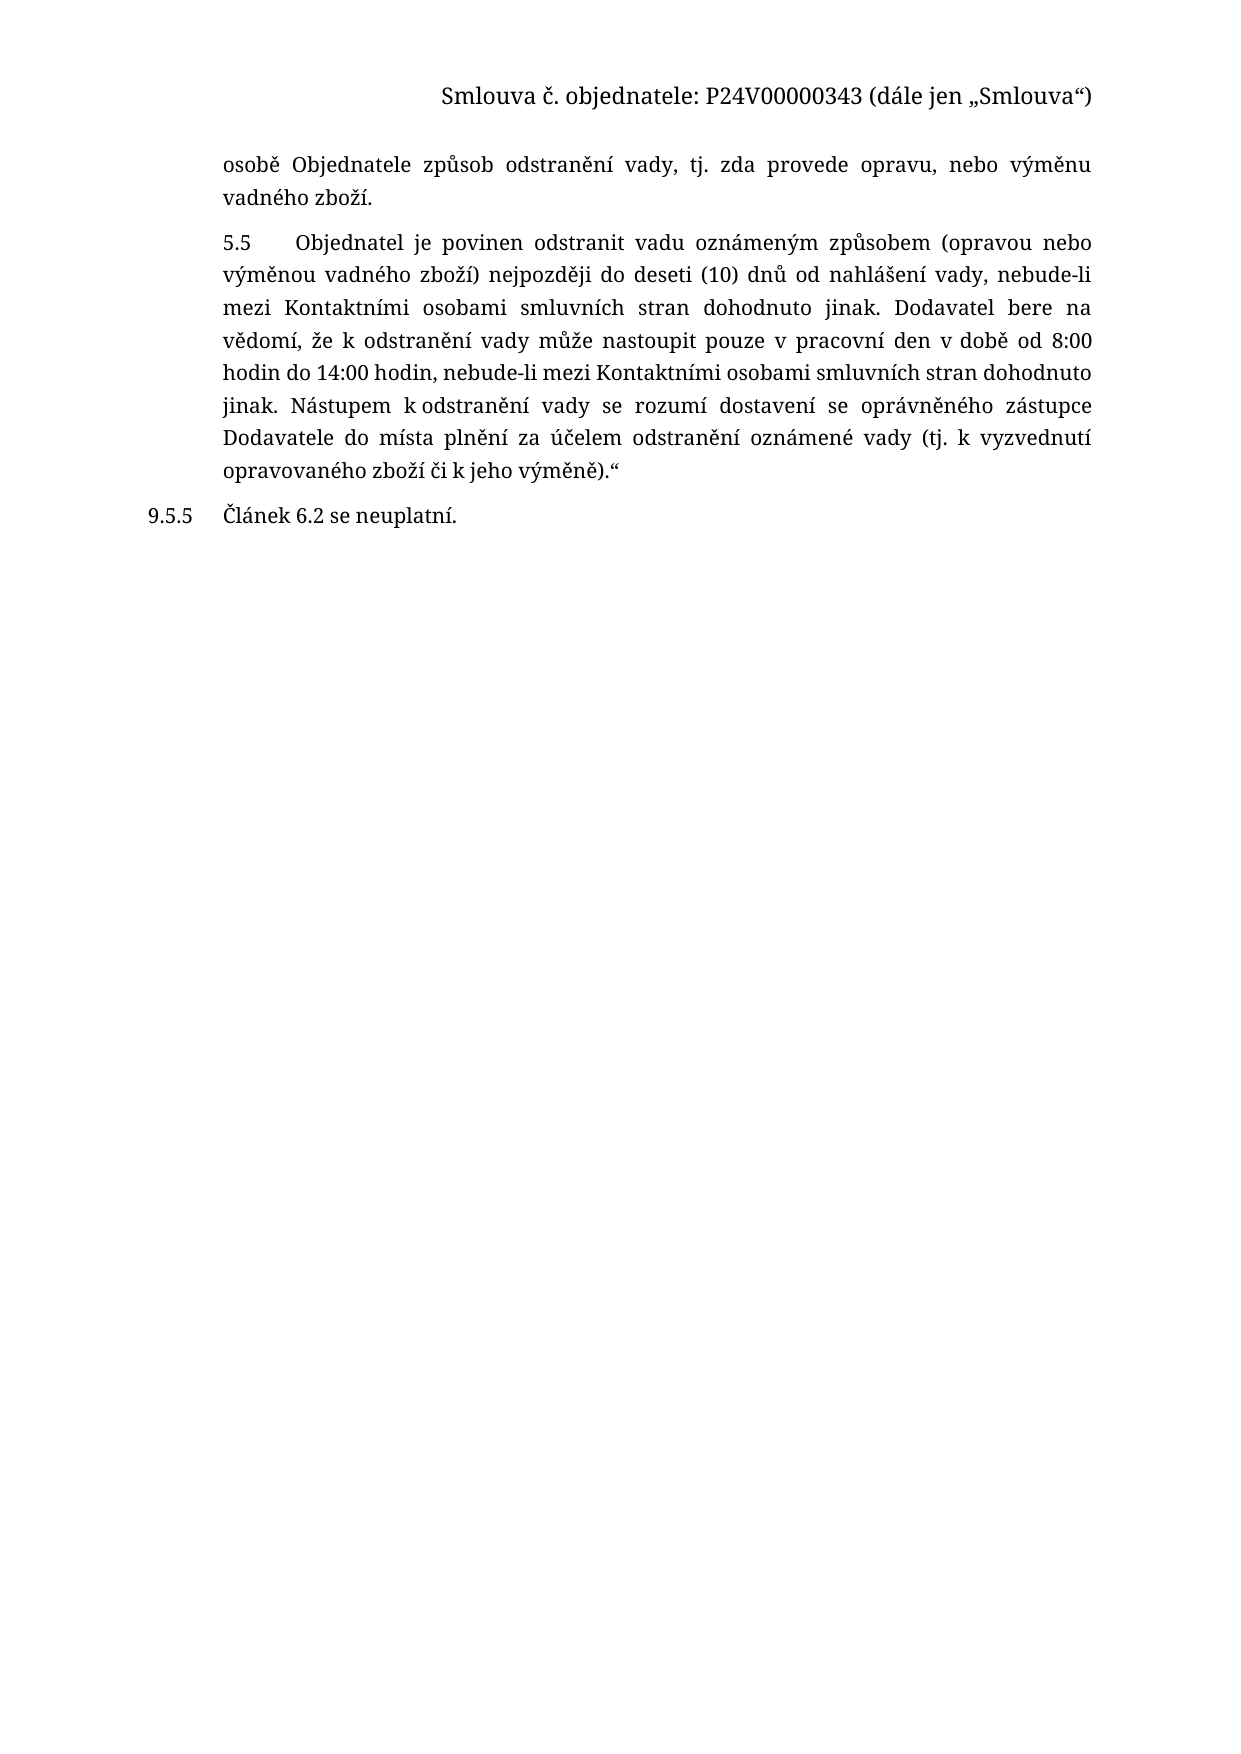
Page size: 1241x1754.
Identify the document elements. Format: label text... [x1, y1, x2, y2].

list Článek 6.2 se neuplatní. [148, 501, 1093, 530]
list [223, 150, 1093, 211]
list 5.5 Objednatel je povinen odstranit vadu oznámeným způsobem (opravou nebo výměnou vadného zboží) nejpozději do deseti (10) dnů od nahlášení vady, nebude-li mezi Kontaktními osobami smluvních stran dohodnuto jinak. Dodavatel bere na vědomí, že k odstranění vady může nastoupit pouze v pracovní den v době od 8:00 hodin do 14:00 hodin, nebude-li mezi Kontaktními osobami smluvních stran dohodnuto jinak. Nástupem k odstranění vady se rozumí dostavení se oprávněného zástupce Dodavatele do místa plnění za účelem odstranění oznámené vady (tj. k vyzvednutí opravovaného zboží či k jeho výměně).“ [223, 228, 1093, 484]
